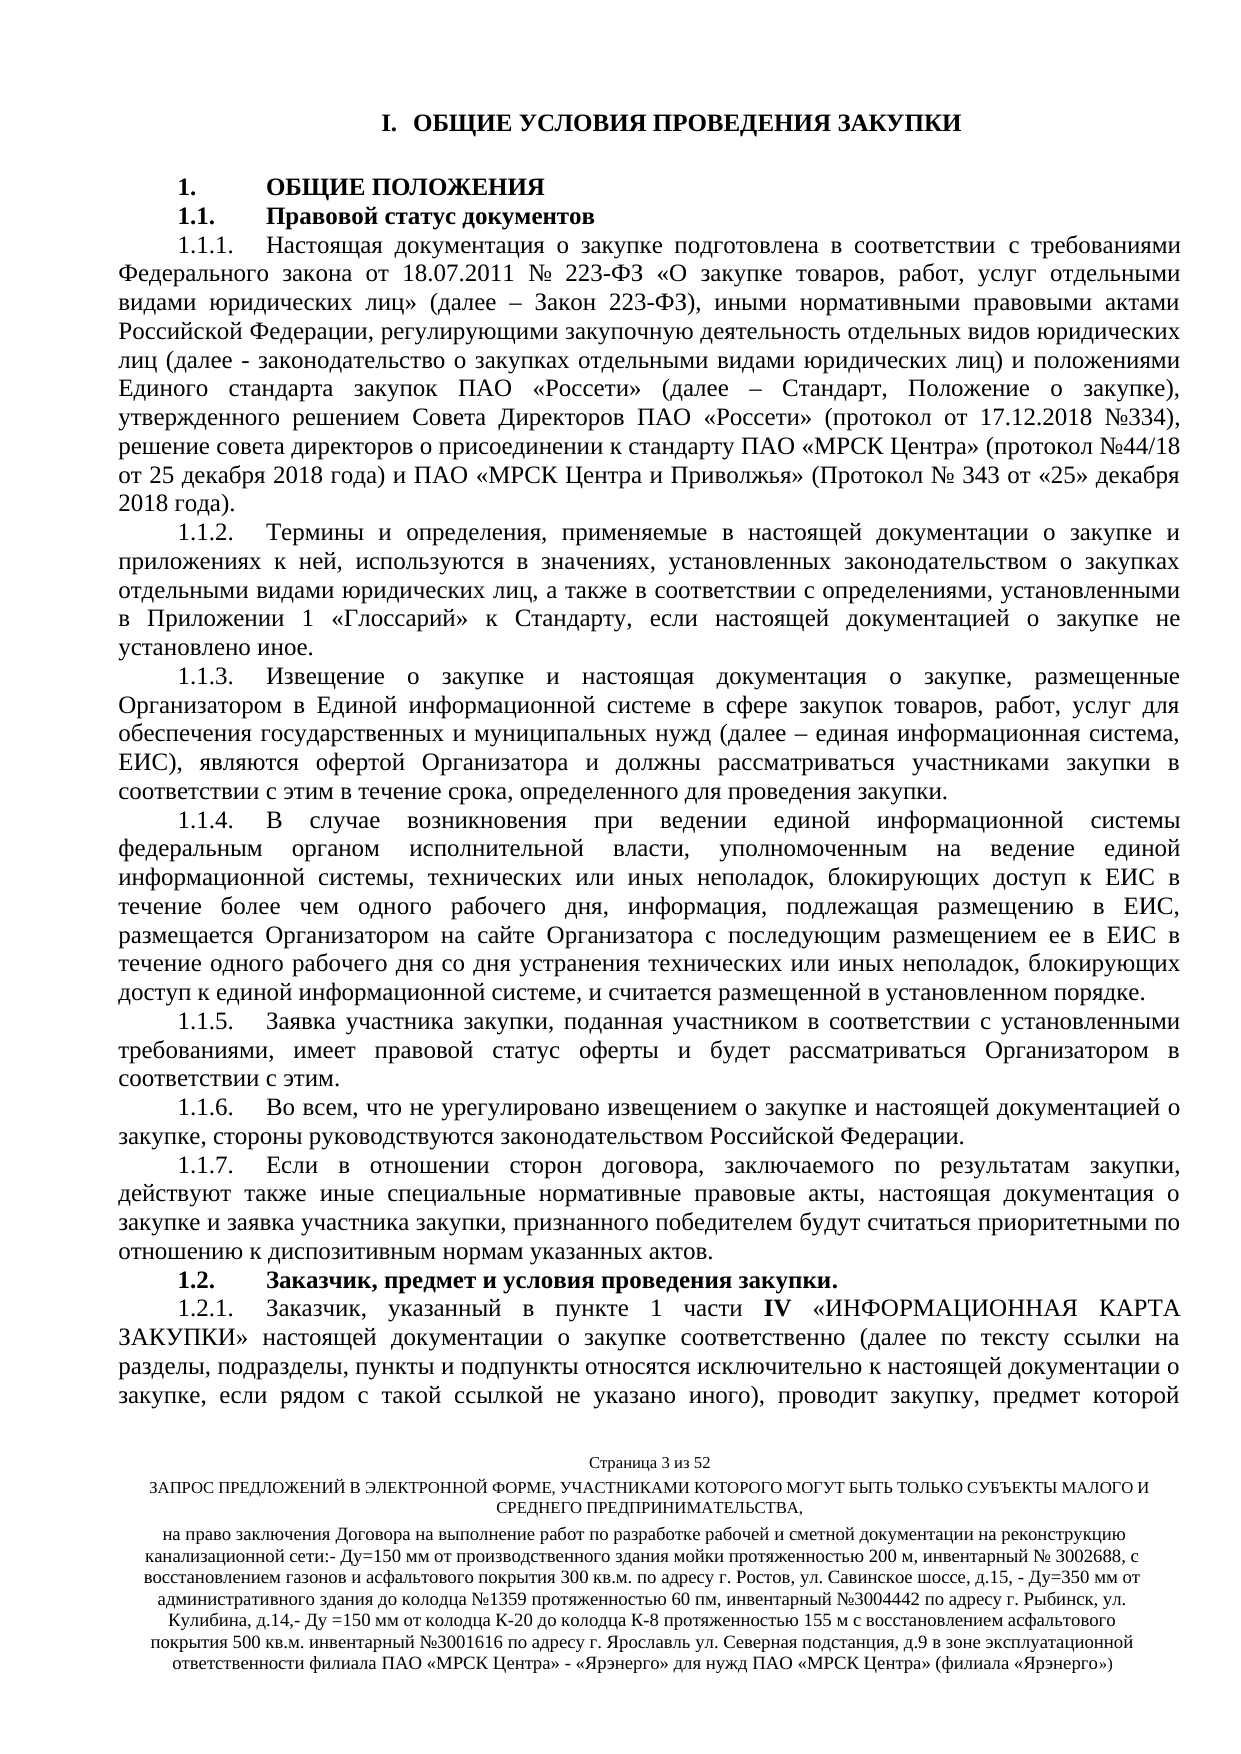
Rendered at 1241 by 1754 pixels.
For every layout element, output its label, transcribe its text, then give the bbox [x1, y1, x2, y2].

subtitle ОБЩИЕ УСЛОВИЯ ПРОВЕДЕНИЯ закупки [118, 108, 1181, 137]
list Извещение о закупке и настоящая документация о закупке, размещенные Организатором в Единой информационной системе в сфере закупок товаров, работ, услуг для обеспечения государственных и муниципальных нужд (далее – единая информационная система, ЕИС), являются офертой Организатора и должны рассматриваться участниками закупки в соответствии с этим в течение срока, определенного для проведения закупки. [118, 661, 1181, 805]
list В случае возникновения при ведении единой информационной системы федеральным органом исполнительной власти, уполномоченным на ведение единой информационной системы, технических или иных неполадок, блокирующих доступ к ЕИС в течение более чем одного рабочего дня, информация, подлежащая размещению в ЕИС, размещается Организатором на сайте Организатора с последующим размещением ее в ЕИС в течение одного рабочего дня со дня устранения технических или иных неполадок, блокирующих доступ к единой информационной системе, и считается размещенной в установленном порядке. [118, 805, 1181, 1006]
subtitle Заказчик, предмет и условия проведения закупки. [118, 1265, 1181, 1293]
subtitle ОБЩИЕ ПОЛОЖЕНИЯ [118, 172, 1181, 201]
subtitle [118, 1293, 1181, 1408]
list Настоящая документация о закупке подготовлена в соответствии с требованиями Федерального закона от 18.07.2011 № 223-ФЗ «О закупке товаров, работ, услуг отдельными видами юридических лиц» (далее – Закон 223-ФЗ), иными нормативными правовыми актами Российской Федерации, регулирующими закупочную деятельность отдельных видов юридических лиц (далее - законодательство о закупках отдельными видами юридических лиц) и положениями Единого стандарта закупок ПАО «Россети» (далее – Стандарт, Положение о закупке), утвержденного решением Совета Директоров ПАО «Россети» (протокол от 17.12.2018 №334), решение совета директоров о присоединении к стандарту ПАО «МРСК Центра» (протокол №44/18 от 25 декабря 2018 года) и ПАО «МРСК Центра и Приволжья» (Протокол № 343 от «25» декабря 2018 года). [118, 230, 1181, 517]
list Термины и определения, применяемые в настоящей документации о закупке и приложениях к ней, используются в значениях, установленных законодательством о закупках отдельными видами юридических лиц, а также в соответствии с определениями, установленными в Приложении 1 «Глоссарий» к Стандарту, если настоящей документацией о закупке не установлено иное. [118, 517, 1181, 661]
subtitle Правовой статус документов [118, 201, 1181, 230]
list Если в отношении сторон договора, заключаемого по результатам закупки, действуют также иные специальные нормативные правовые акты, настоящая документация о закупке и заявка участника закупки, признанного победителем будут считаться приоритетными по отношению к диспозитивным нормам указанных актов. [118, 1150, 1181, 1265]
list Заявка участника закупки, поданная участником в соответствии с установленными требованиями, имеет правовой статус оферты и будет рассматриваться Организатором в соответствии с этим. [118, 1006, 1181, 1092]
list Во всем, что не урегулировано извещением о закупке и настоящей документацией о закупке, стороны руководствуются законодательством Российской Федерации. [118, 1092, 1181, 1150]
